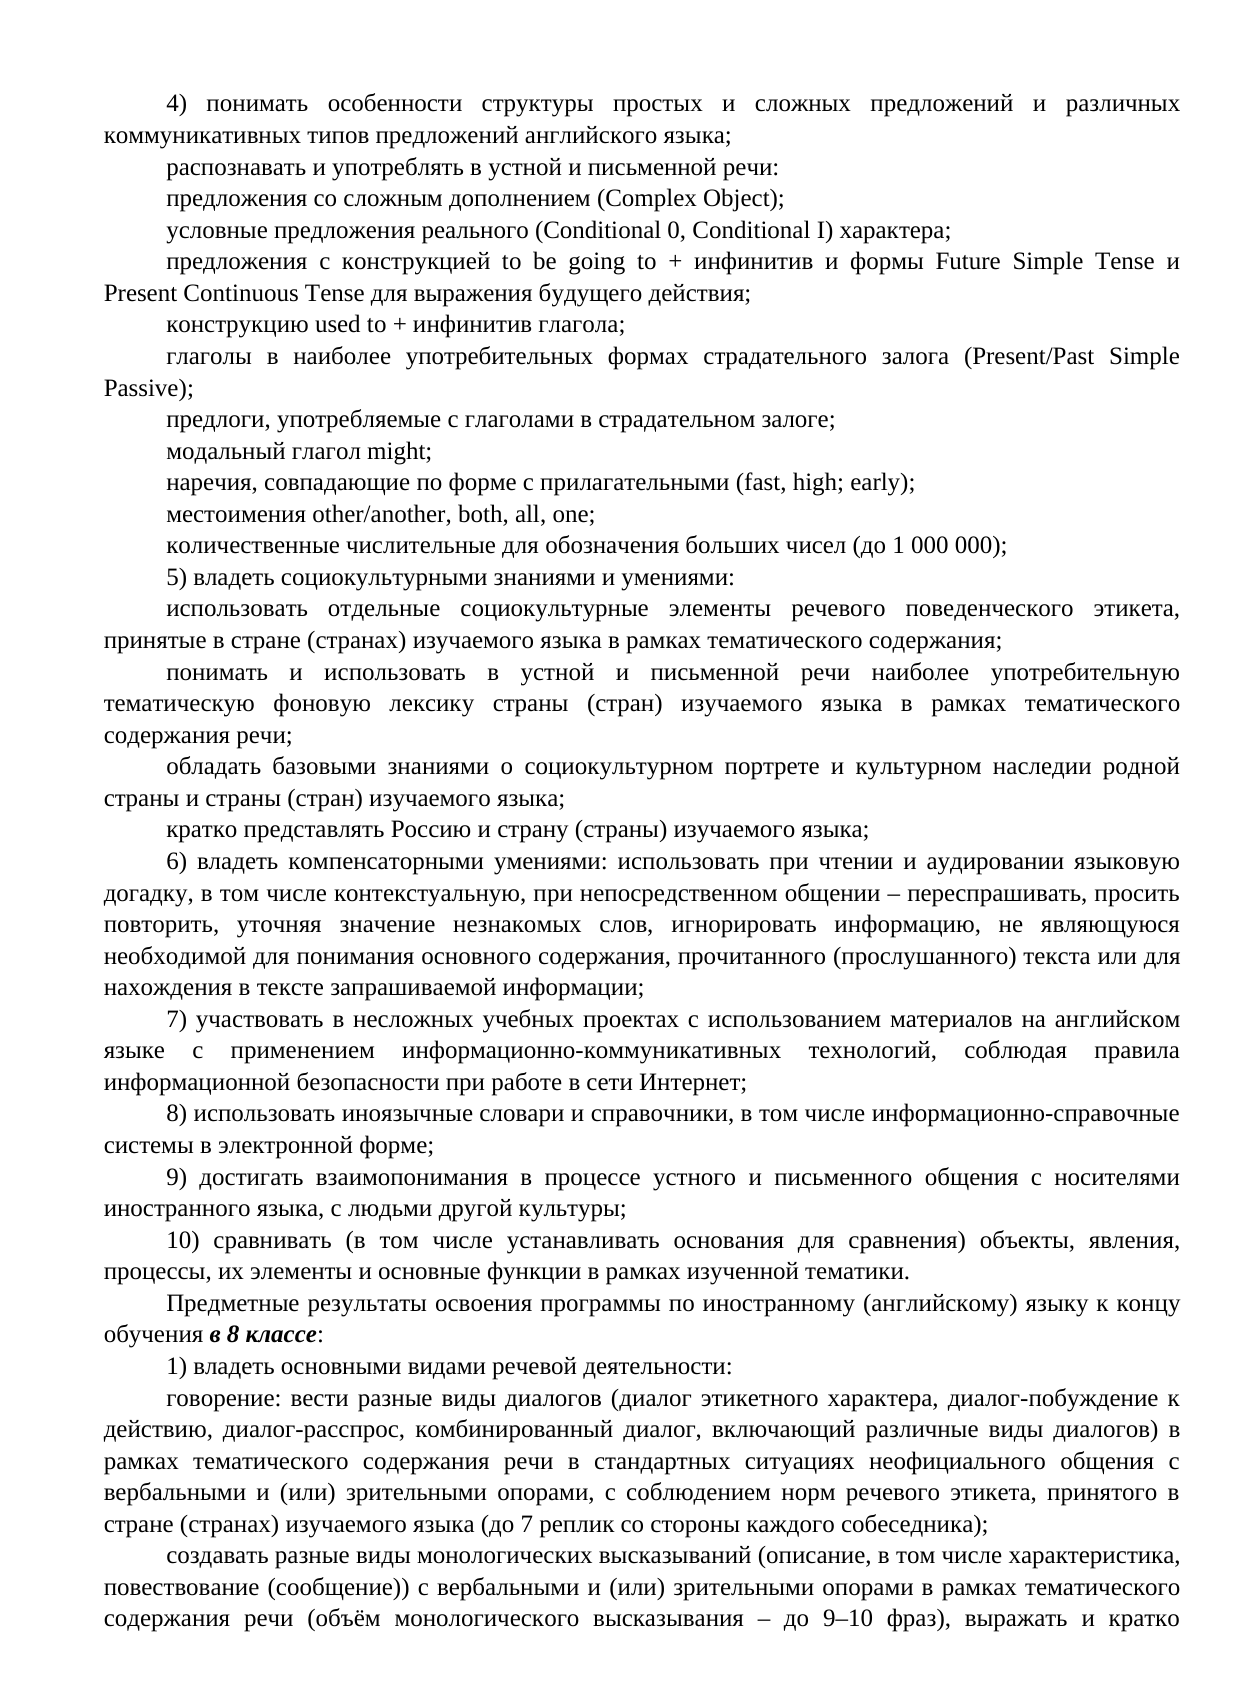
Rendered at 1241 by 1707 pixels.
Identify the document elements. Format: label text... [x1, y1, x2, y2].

text 9) достигать взаимопонимания в процессе устного и письменного общения с носителями иностранного языка, с людьми другой культуры; [103, 1162, 1181, 1222]
text говорение: вести разные виды диалогов (диалог этикетного характера, диалог-побуждение к действию, диалог-расспрос, комбинированный диалог, включающий различные виды диалогов) в рамках тематического содержания речи в стандартных ситуациях неофициального общения с вербальными и (или) зрительными опорами, с соблюдением норм речевого этикета, принятого в стране (странах) изучаемого языка (до 7 реплик со стороны каждого собеседника); [103, 1383, 1181, 1538]
text наречия, совпадающие по форме с прилагательными (fast, high; early); [103, 467, 1181, 496]
text 7) участвовать в несложных учебных проектах с использованием материалов на английском языке с применением информационно-коммуникативных технологий, соблюдая правила информационной безопасности при работе в сети Интернет; [103, 1004, 1181, 1096]
text 8) использовать иноязычные словари и справочники, в том числе информационно-справочные системы в электронной форме; [103, 1098, 1181, 1159]
text предлоги, употребляемые с глаголами в страдательном залоге; [103, 404, 1181, 433]
text использовать отдельные социокультурные элементы речевого поведенческого этикета, принятые в стране (странах) изучаемого языка в рамках тематического содержания; [103, 593, 1181, 654]
text модальный глагол might; [103, 436, 1181, 464]
text местоимения other/another, both, all, one; [103, 499, 1181, 528]
text 6) владеть компенсаторными умениями: использовать при чтении и аудировании языковую догадку, в том числе контекстуальную, при непосредственном общении – переспрашивать, просить повторить, уточняя значение незнакомых слов, игнорировать информацию, не являющуюся необходимой для понимания основного содержания, прочитанного (прослушанного) текста или для нахождения в тексте запрашиваемой информации; [103, 846, 1181, 1001]
text конструкцию used to + инфинитив глагола; [103, 309, 1181, 338]
text условные предложения реального (Conditional 0, Conditional I) характера; [103, 215, 1181, 243]
text 10) сравнивать (в том числе устанавливать основания для сравнения) объекты, явления, процессы, их элементы и основные функции в рамках изученной тематики. [103, 1225, 1181, 1285]
text 5) владеть социокультурными знаниями и умениями: [103, 562, 1181, 591]
text кратко представлять Россию и страну (страны) изучаемого языка; [103, 814, 1181, 843]
text понимать и использовать в устной и письменной речи наиболее употребительную тематическую фоновую лексику страны (стран) изучаемого языка в рамках тематического содержания речи; [103, 657, 1181, 748]
text количественные числительные для обозначения больших чисел (до 1 000 000); [103, 530, 1181, 559]
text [103, 1540, 1181, 1632]
text предложения со сложным дополнением (Complex Object); [103, 183, 1181, 212]
text Предметные результаты освоения программы по иностранному (английскому) языку к концу обучения в 8 классе: [103, 1288, 1181, 1348]
text 1) владеть основными видами речевой деятельности: [103, 1351, 1181, 1380]
text 4) понимать особенности структуры простых и сложных предложений и различных коммуникативных типов предложений английского языка; [103, 88, 1181, 149]
text глаголы в наиболее употребительных формах страдательного залога (Present/Past Simple Passive); [103, 341, 1181, 401]
text предложения с конструкцией to be going to + инфинитив и формы Future Simple Tense и Present Continuous Tense для выражения будущего действия; [103, 246, 1181, 307]
text распознавать и употреблять в устной и письменной речи: [103, 152, 1181, 180]
text обладать базовыми знаниями о социокультурном портрете и культурном наследии родной страны и страны (стран) изучаемого языка; [103, 751, 1181, 812]
